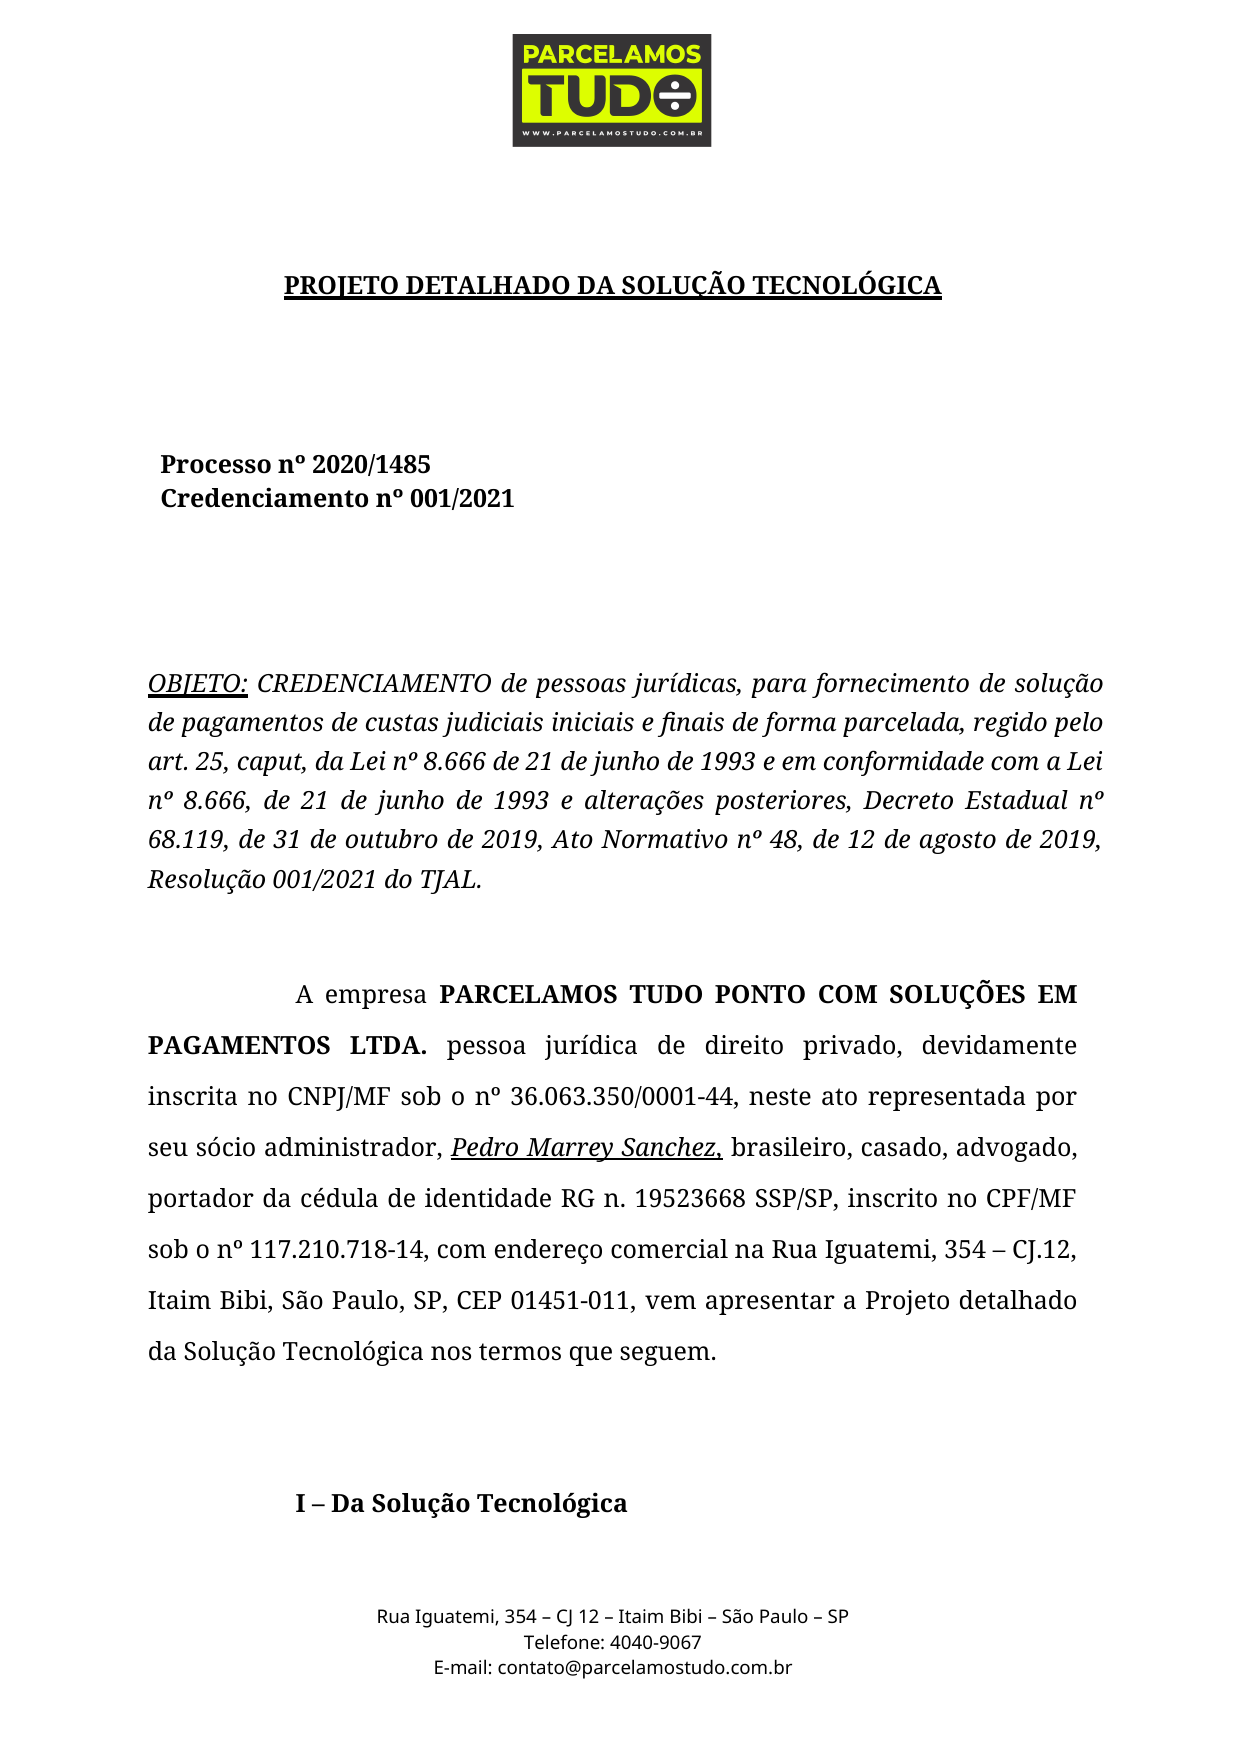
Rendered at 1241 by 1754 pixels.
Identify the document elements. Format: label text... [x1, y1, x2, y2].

text Processo nº 2020/1485 [160, 446, 607, 480]
text PROJETO DETALHADO DA SOLUÇÃO TECNOLÓGICA [167, 267, 1059, 302]
picture [512, 34, 712, 147]
text I – Da Solução Tecnológica [148, 1486, 1078, 1520]
text A empresa PARCELAMOS TUDO PONTO COM SOLUÇÕES EM PAGAMENTOS LTDA. pessoa jurídica de direito privado, devidamente inscrita no CNPJ/MF sob o nº 36.063.350/0001-44, neste ato representada por seu sócio administrador, Pedro Marrey Sanchez, brasileiro, casado, advogado, portador da cédula de identidade RG n. 19523668 SSP/SP, inscrito no CPF/MF sob o nº 117.210.718-14, com endereço comercial na Rua Iguatemi, 354 – CJ.12, Itaim Bibi, São Paulo, SP, CEP 01451-011, vem apresentar a Projeto detalhado da Solução Tecnológica nos termos que seguem. [148, 977, 1078, 1368]
text Credenciamento nº 001/2021 [160, 480, 607, 514]
text OBJETO: CREDENCIAMENTO de pessoas jurídicas, para fornecimento de solução de pagamentos de custas judiciais iniciais e finais de forma parcelada, regido pelo art. 25, caput, da Lei nº 8.666 de 21 de junho de 1993 e em conformidade com a Lei nº 8.666, de 21 de junho de 1993 e alterações posteriores, Decreto Estadual nº 68.119, de 31 de outubro de 2019, Ato Normativo nº 48, de 12 de agosto de 2019, Resolução 001/2021 do TJAL. [148, 666, 1107, 895]
